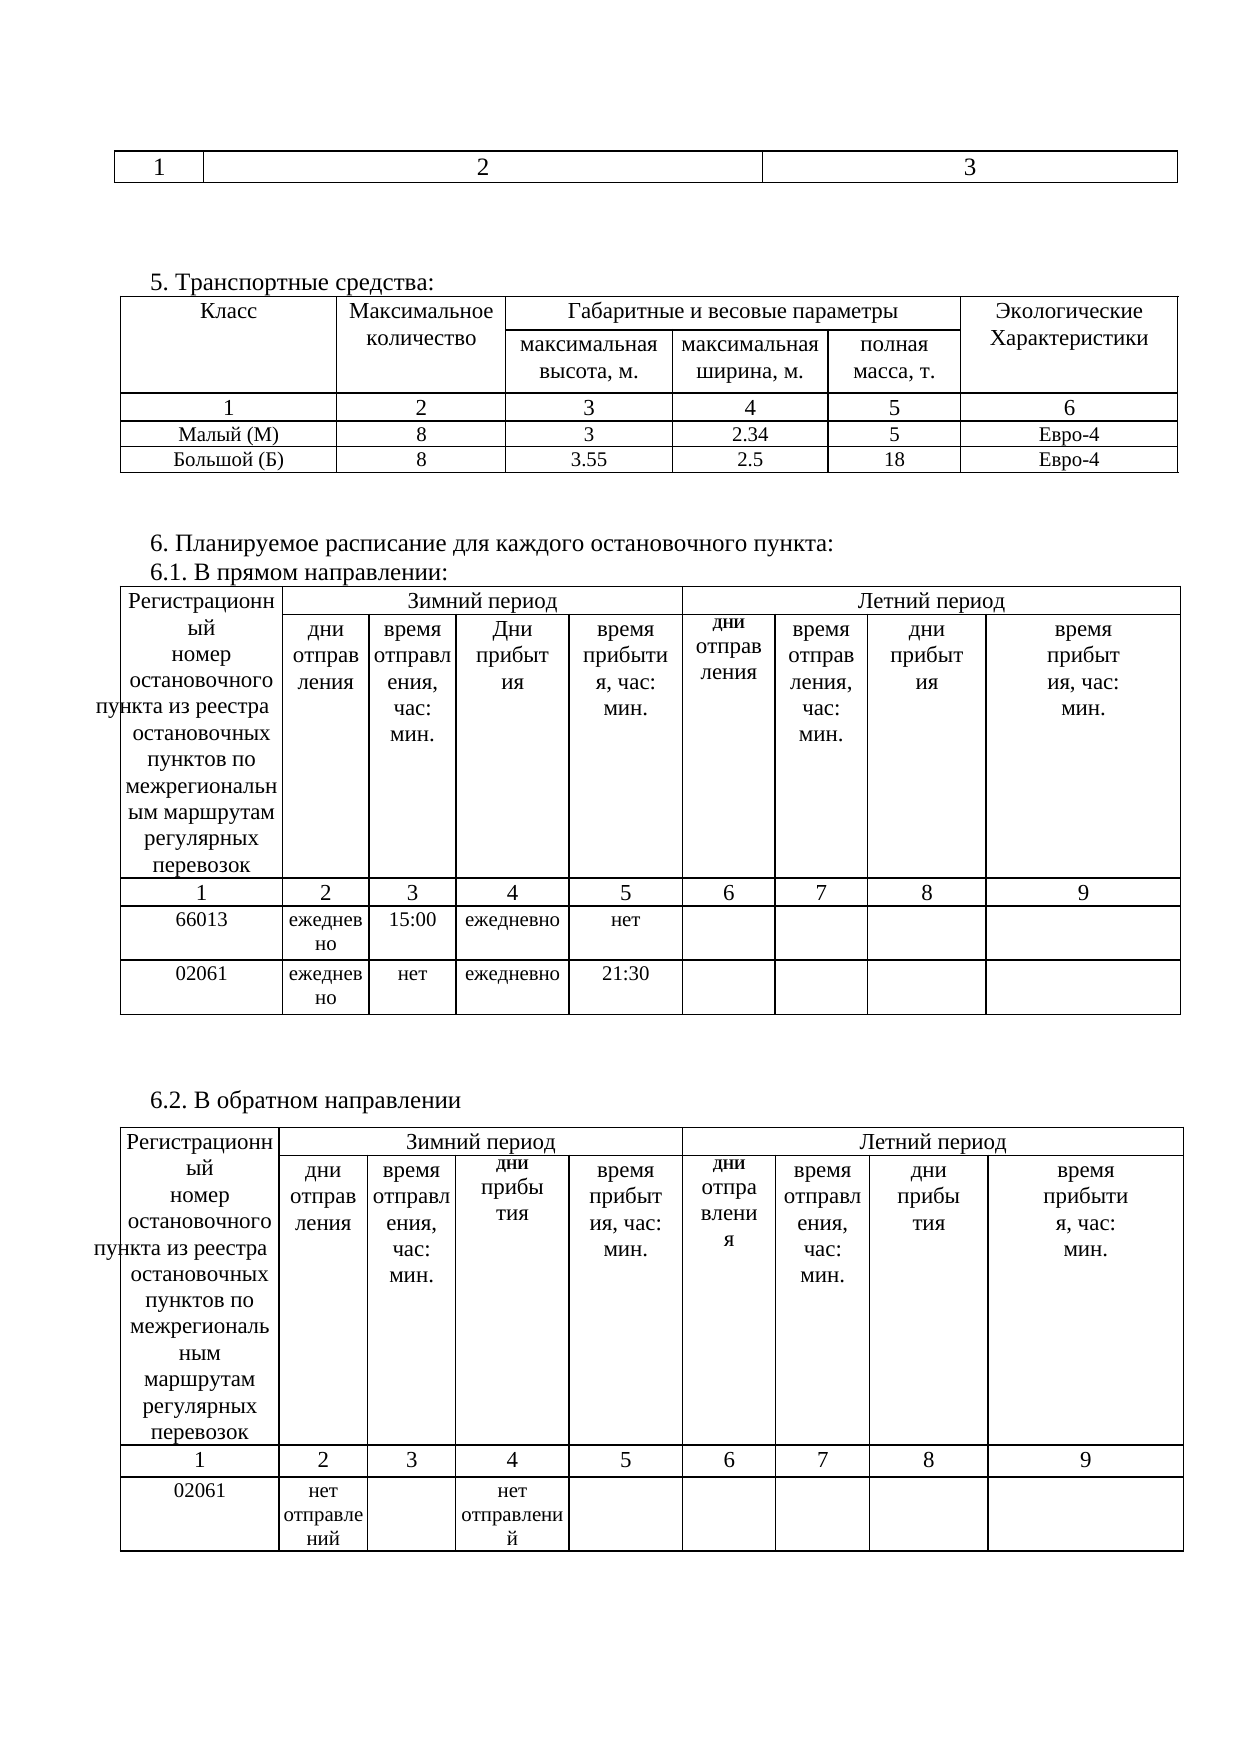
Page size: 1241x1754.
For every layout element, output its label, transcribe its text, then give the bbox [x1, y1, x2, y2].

table_cell [868, 961, 985, 1014]
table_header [121, 1128, 278, 1444]
table_cell нет отправлений [456, 1478, 568, 1550]
table_cell дни отправ ления [280, 1156, 367, 1444]
text 6. Планируемое расписание для каждого остановочного пункта: [150, 528, 1090, 557]
table_cell время прибыт ия, час: мин. [987, 615, 1180, 877]
text 6.2. В обратном направлении [150, 1085, 1090, 1114]
table_cell 6 [961, 394, 1177, 420]
table_cell время отправл ения, час: мин. [776, 1156, 869, 1444]
table_cell 2.34 [673, 422, 827, 446]
table_cell 3 [763, 152, 1177, 181]
table_cell 5 [570, 1446, 682, 1476]
table_header Зимний период [280, 1128, 682, 1154]
table_cell 7 [776, 1446, 869, 1476]
table_cell 1 [121, 879, 282, 905]
table_cell 8 [337, 447, 505, 471]
table_header Габаритные и весовые параметры [506, 297, 960, 329]
text 6.1. В прямом направлении: [150, 557, 1090, 586]
table_cell нет отправлений [280, 1478, 367, 1550]
table_header Летний период [683, 1128, 1183, 1154]
table_cell [683, 961, 774, 1014]
table_cell 21:30 [570, 961, 682, 1014]
table_cell ежедневно [457, 961, 568, 1014]
table_cell ежедневно [457, 907, 568, 959]
table_cell ДНИ отправ ления [683, 615, 774, 877]
table_cell 2 [283, 879, 368, 905]
table_cell 6 [683, 879, 774, 905]
table_cell 7 [776, 879, 867, 905]
table_cell 18 [829, 447, 960, 471]
table_cell 1 [115, 152, 203, 181]
table_cell 3.55 [506, 447, 672, 471]
table_header Регистрационный номер остановочного пункта из реестра остановочных пунктов по межрегиональным маршрутам регулярных перевозок [121, 587, 282, 877]
table_cell время прибыт ия, час: мин. [570, 1156, 682, 1444]
table_cell Дни прибыт ия [457, 615, 568, 877]
table_cell 02061 [121, 1478, 278, 1550]
table_cell максимальная высота, м. [506, 331, 672, 392]
table_cell [989, 1478, 1183, 1550]
table_cell дни прибыт ия [868, 615, 985, 877]
table_cell [570, 1478, 682, 1550]
table_header Экологические Характеристики [961, 297, 1177, 392]
table_cell 2.5 [673, 447, 827, 471]
table_cell 6 [683, 1446, 775, 1476]
table_cell дни прибы тия [870, 1156, 987, 1444]
table_cell 5 [570, 879, 682, 905]
table_cell 9 [987, 879, 1180, 905]
table_cell время прибыти я, час: мин. [989, 1156, 1183, 1444]
table_header Максимальное количество [337, 297, 505, 392]
table_cell [776, 961, 867, 1014]
table_cell дни отправ ления [283, 615, 368, 877]
table_cell ДНИ отпра влени я [683, 1156, 775, 1444]
table_cell 3 [506, 422, 672, 446]
table_cell 66013 [121, 907, 282, 959]
table_cell [987, 907, 1180, 959]
table_cell время отправ ления, час: мин. [776, 615, 867, 877]
table_cell полная масса, т. [829, 331, 960, 392]
table_cell 1 [121, 1446, 278, 1476]
table_cell 3 [368, 1446, 455, 1476]
table_cell [683, 907, 774, 959]
table_cell 2 [280, 1446, 367, 1476]
table_cell [870, 1478, 987, 1550]
table_cell [776, 1478, 869, 1550]
table_header Класс [121, 297, 336, 392]
table_cell 9 [989, 1446, 1183, 1476]
table_cell нет [370, 961, 455, 1014]
table_cell 3 [370, 879, 455, 905]
table_cell 3 [506, 394, 672, 420]
table_cell 4 [673, 394, 827, 420]
table_cell [776, 907, 867, 959]
table_cell [868, 907, 985, 959]
table_cell нет [570, 907, 682, 959]
table_cell ежедневно [283, 961, 368, 1014]
table_header Зимний период [283, 587, 682, 613]
table_header Летний период [683, 587, 1180, 613]
table_cell 4 [457, 879, 568, 905]
table_cell Большой (Б) [121, 447, 336, 471]
table_cell 2 [337, 394, 505, 420]
table_cell Евро-4 [961, 447, 1177, 471]
text 5. Транспортные средства: [150, 267, 1090, 296]
table_cell 8 [337, 422, 505, 446]
table_cell ежедневно [283, 907, 368, 959]
table_cell время отправл ения, час: мин. [368, 1156, 455, 1444]
table_cell 5 [829, 422, 960, 446]
table_cell 02061 [121, 961, 282, 1014]
table_cell [368, 1478, 455, 1550]
table_cell Евро-4 [961, 422, 1177, 446]
table_cell 1 [121, 394, 336, 420]
table_cell 15:00 [370, 907, 455, 959]
table_cell [683, 1478, 775, 1550]
table_cell время отправл ения, час: мин. [370, 615, 455, 877]
table_cell 4 [456, 1446, 568, 1476]
table_cell 8 [868, 879, 985, 905]
table_cell ДНИ прибы тия [456, 1156, 568, 1444]
table_cell 5 [829, 394, 960, 420]
table_cell [987, 961, 1180, 1014]
table_cell Малый (М) [121, 422, 336, 446]
table_cell 8 [870, 1446, 987, 1476]
table_cell время прибыти я, час: мин. [570, 615, 682, 877]
table_cell 2 [204, 152, 762, 181]
table_cell максимальная ширина, м. [673, 331, 827, 392]
